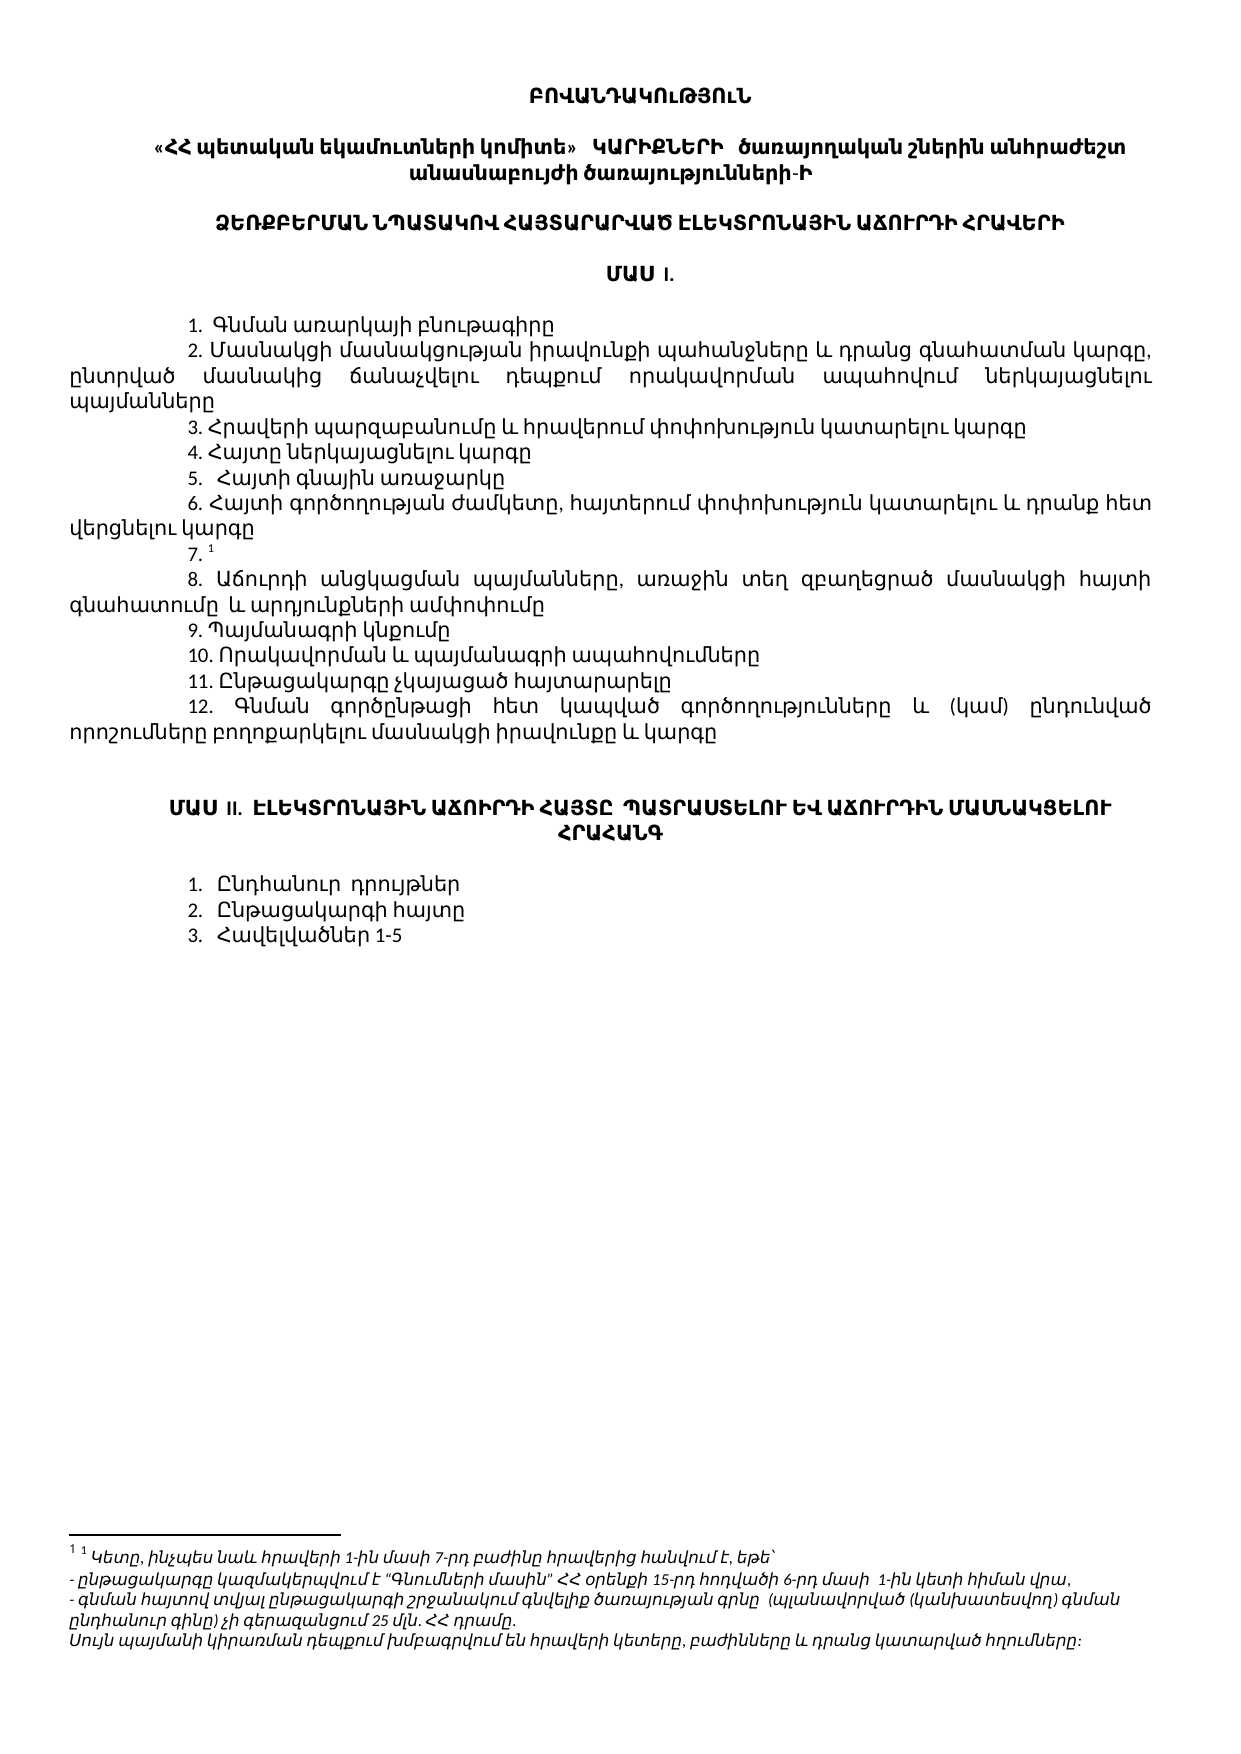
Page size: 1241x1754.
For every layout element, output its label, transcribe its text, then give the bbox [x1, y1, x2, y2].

text 2. Ընթացակարգի հայտը [69, 897, 1152, 922]
text ՄԱՍ I. [69, 261, 1152, 287]
text 11. Ընթացակարգը չկայացած հայտարարելը [69, 668, 1152, 693]
text ՄԱՍ II. ԷԼԵԿՏՐՈՆԱՅԻՆ ԱՃՈԻՐԴԻ ՀԱՅՏԸ ՊԱՏՐԱՍՏԵԼՈՒ ԵՎ ԱՃՈՒՐԴԻՆ ՄԱՍՆԱԿՑԵԼՈՒ ՀՐԱՀԱՆԳ [69, 795, 1152, 846]
text 6. Հայտի գործողության ժամկետը, հայտերում փոփոխություն կատարելու և դրանք հետ վերցնելու կարգը [69, 490, 1152, 541]
text 1. Գնման առարկայի բնութագիրը [69, 312, 1152, 338]
text 7. [69, 541, 1152, 566]
text 12. Գնման գործընթացի հետ կապված գործողությունները և (կամ) ընդունված որոշումները բողոքարկելու մասնակցի իրավունքը և կարգը [69, 693, 1152, 744]
text 4. Հայտը ներկայացնելու կարգը [69, 439, 1152, 465]
text 9. Պայմանագրի կնքումը [69, 617, 1152, 643]
text 3. Հրավերի պարզաբանումը և հրավերում փոփոխություն կատարելու կարգը [69, 414, 1152, 439]
text 3. Հավելվածներ 1-5 [69, 922, 1152, 948]
text 5. Հայտի գնային առաջարկը [69, 465, 1152, 490]
text 8. Աճուրդի անցկացման պայմանները, առաջին տեղ զբաղեցրած մասնակցի հայտի գնահատումը և արդյունքների ամփոփումը [69, 566, 1152, 617]
text 10. Որակավորման և պայմանագրի ապահովումները [69, 643, 1152, 668]
text ՁԵՌՔԲԵՐՄԱՆ ՆՊԱՏԱԿՈՎ ՀԱՅՏԱՐԱՐՎԱԾ ԷԼԵԿՏՐՈՆԱՅԻՆ ԱՃՈՒՐԴԻ ՀՐԱՎԵՐԻ [69, 211, 1152, 236]
text 2. Մասնակցի մասնակցության իրավունքի պահանջները և դրանց գնահատման կարգը, ընտրված մասնակից ճանաչվելու դեպքում որակավորման ապահովում ներկայացնելու պայմանները [69, 338, 1152, 414]
text 1. Ընդհանուր դրույթներ [69, 871, 1152, 897]
text «ՀՀ պետական եկամուտների կոմիտե» ԿԱՐԻՔՆԵՐԻ ծառայողական շներին անհրաժեշտ անասնաբույժի ծառայությունների-Ի [69, 134, 1152, 185]
text ԲՈՎԱՆԴԱԿՈւԹՅՈւՆ [69, 83, 1152, 109]
